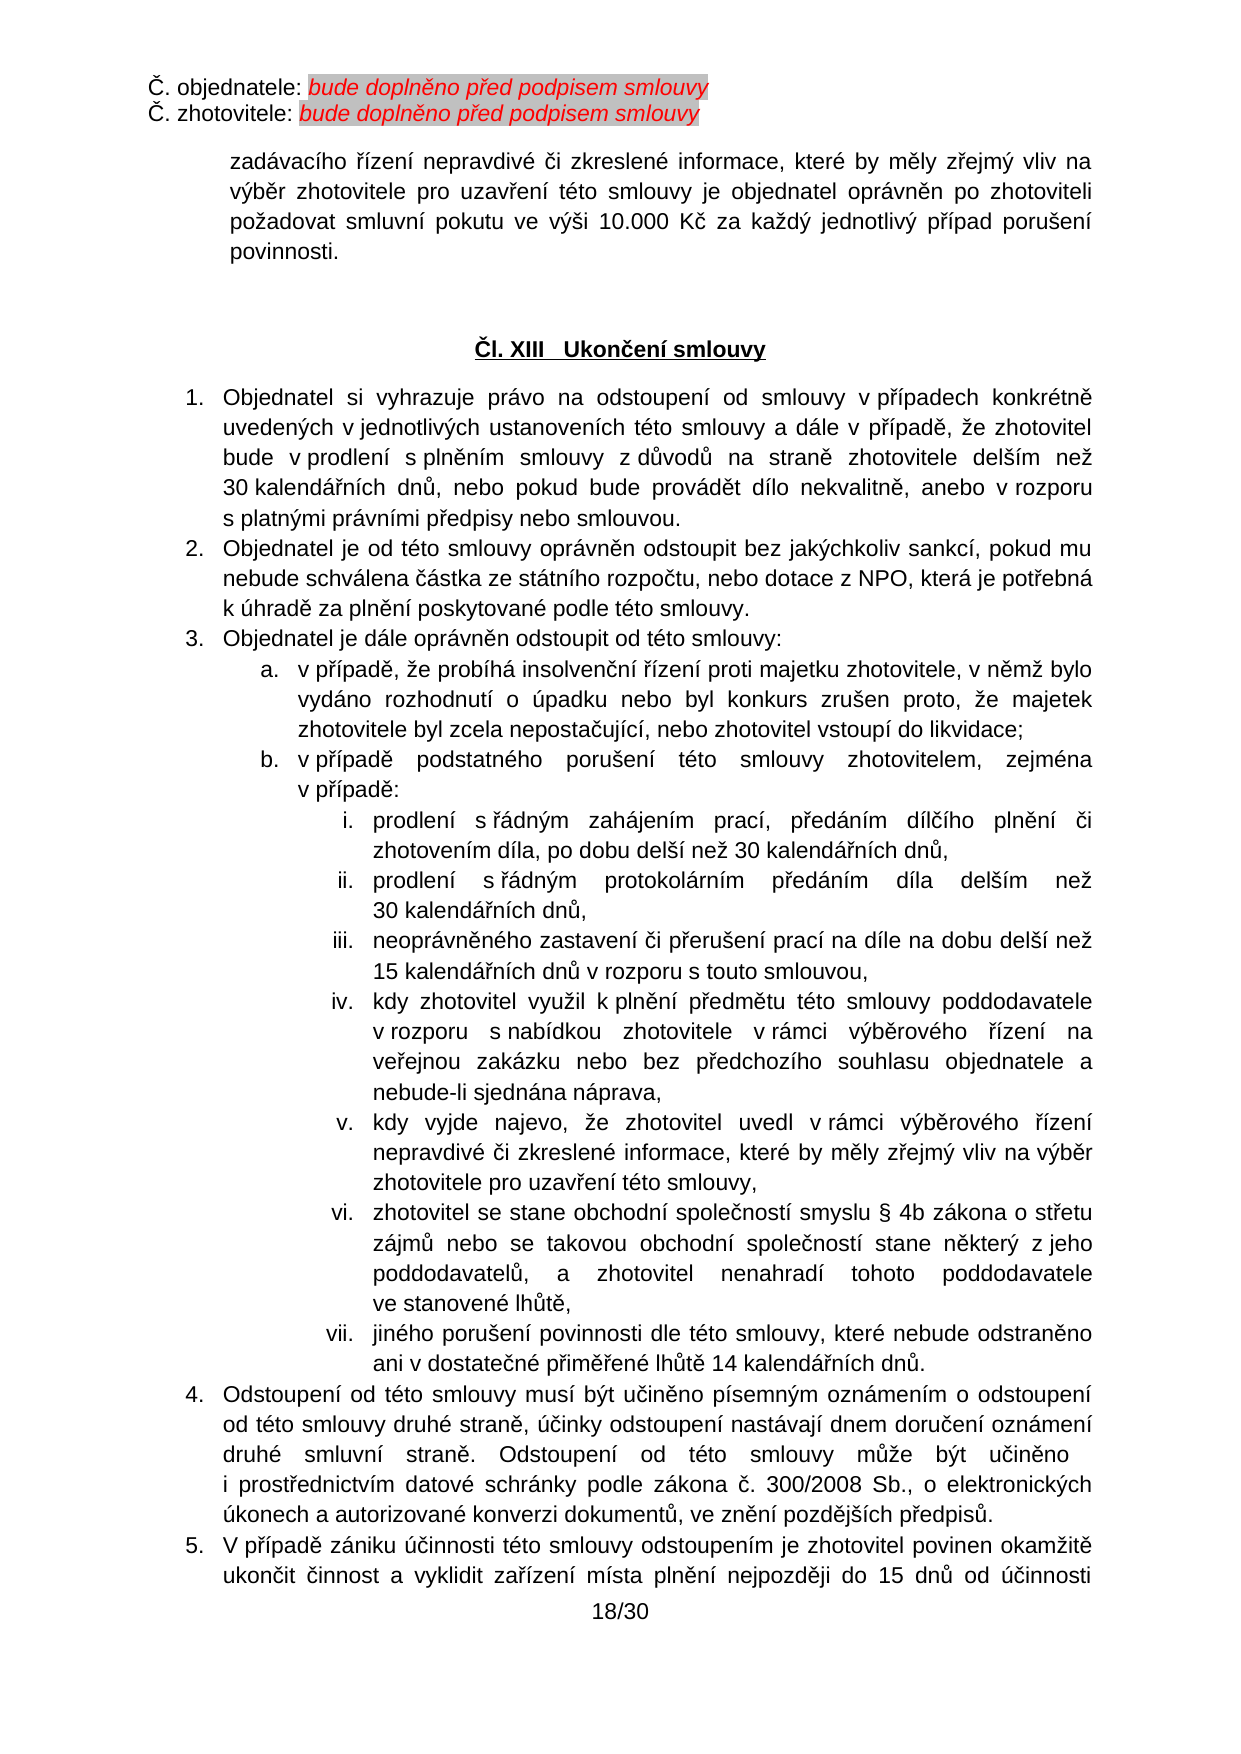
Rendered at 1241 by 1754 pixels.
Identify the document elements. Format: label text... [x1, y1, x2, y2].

list prodlení s řádným zahájením prací, předáním dílčího plnění či zhotovením díla, po dobu delší než 30 kalendářních dnů, [354, 807, 1093, 863]
text Čl. XIII Ukončení smlouvy [148, 336, 1093, 363]
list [185, 1532, 1093, 1588]
list kdy vyjde najevo, že zhotovitel uvedl v rámci výběrového řízení nepravdivé či zkreslené informace, které by měly zřejmý vliv na výběr zhotovitele pro uzavření této smlouvy, [354, 1109, 1093, 1195]
list jiného porušení povinnosti dle této smlouvy, které nebude odstraněno ani v dostatečné přiměřené lhůtě 14 kalendářních dnů. [354, 1320, 1093, 1377]
list v případě, že probíhá insolvenční řízení proti majetku zhotovitele, v němž bylo vydáno rozhodnutí o úpadku nebo byl konkurs zrušen proto, že majetek zhotovitele byl zcela nepostačující, nebo zhotovitel vstoupí do likvidace; [260, 656, 1093, 742]
list prodlení s řádným protokolárním předáním díla delším než 30 kalendářních dnů, [354, 867, 1093, 923]
list Objednatel je od této smlouvy oprávněn odstoupit bez jakýchkoliv sankcí, pokud mu nebude schválena částka ze státního rozpočtu, nebo dotace z NPO, která je potřebná k úhradě za plnění poskytované podle této smlouvy. [185, 535, 1093, 621]
list Objednatel si vyhrazuje právo na odstoupení od smlouvy v případech konkrétně uvedených v jednotlivých ustanoveních této smlouvy a dále v případě, že zhotovitel bude v prodlení s plněním smlouvy z důvodů na straně zhotovitele delším než 30 kalendářních dnů, nebo pokud bude provádět dílo nekvalitně, anebo v rozporu s platnými právními předpisy nebo smlouvou. [185, 384, 1093, 531]
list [192, 148, 1093, 264]
list v případě podstatného porušení této smlouvy zhotovitelem, zejména v případě: [260, 746, 1093, 803]
list Objednatel je dále oprávněn odstoupit od této smlouvy: [185, 625, 1093, 652]
list Odstoupení od této smlouvy musí být učiněno písemným oznámením o odstoupení od této smlouvy druhé straně, účinky odstoupení nastávají dnem doručení oznámení druhé smluvní straně. Odstoupení od této smlouvy může být učiněno i prostřednictvím datové schránky podle zákona č. 300/2008 Sb., o elektronických úkonech a autorizované konverzi dokumentů, ve znění pozdějších předpisů. [185, 1381, 1093, 1528]
list zhotovitel se stane obchodní společností smyslu § 4b zákona o střetu zájmů nebo se takovou obchodní společností stane některý z jeho poddodavatelů, a zhotovitel nenahradí tohoto poddodavatele ve stanovené lhůtě, [354, 1199, 1093, 1316]
list kdy zhotovitel využil k plnění předmětu této smlouvy poddodavatele v rozporu s nabídkou zhotovitele v rámci výběrového řízení na veřejnou zakázku nebo bez předchozího souhlasu objednatele a nebude-li sjednána náprava, [354, 988, 1093, 1105]
list neoprávněného zastavení či přerušení prací na díle na dobu delší než 15 kalendářních dnů v rozporu s touto smlouvou, [354, 927, 1093, 984]
